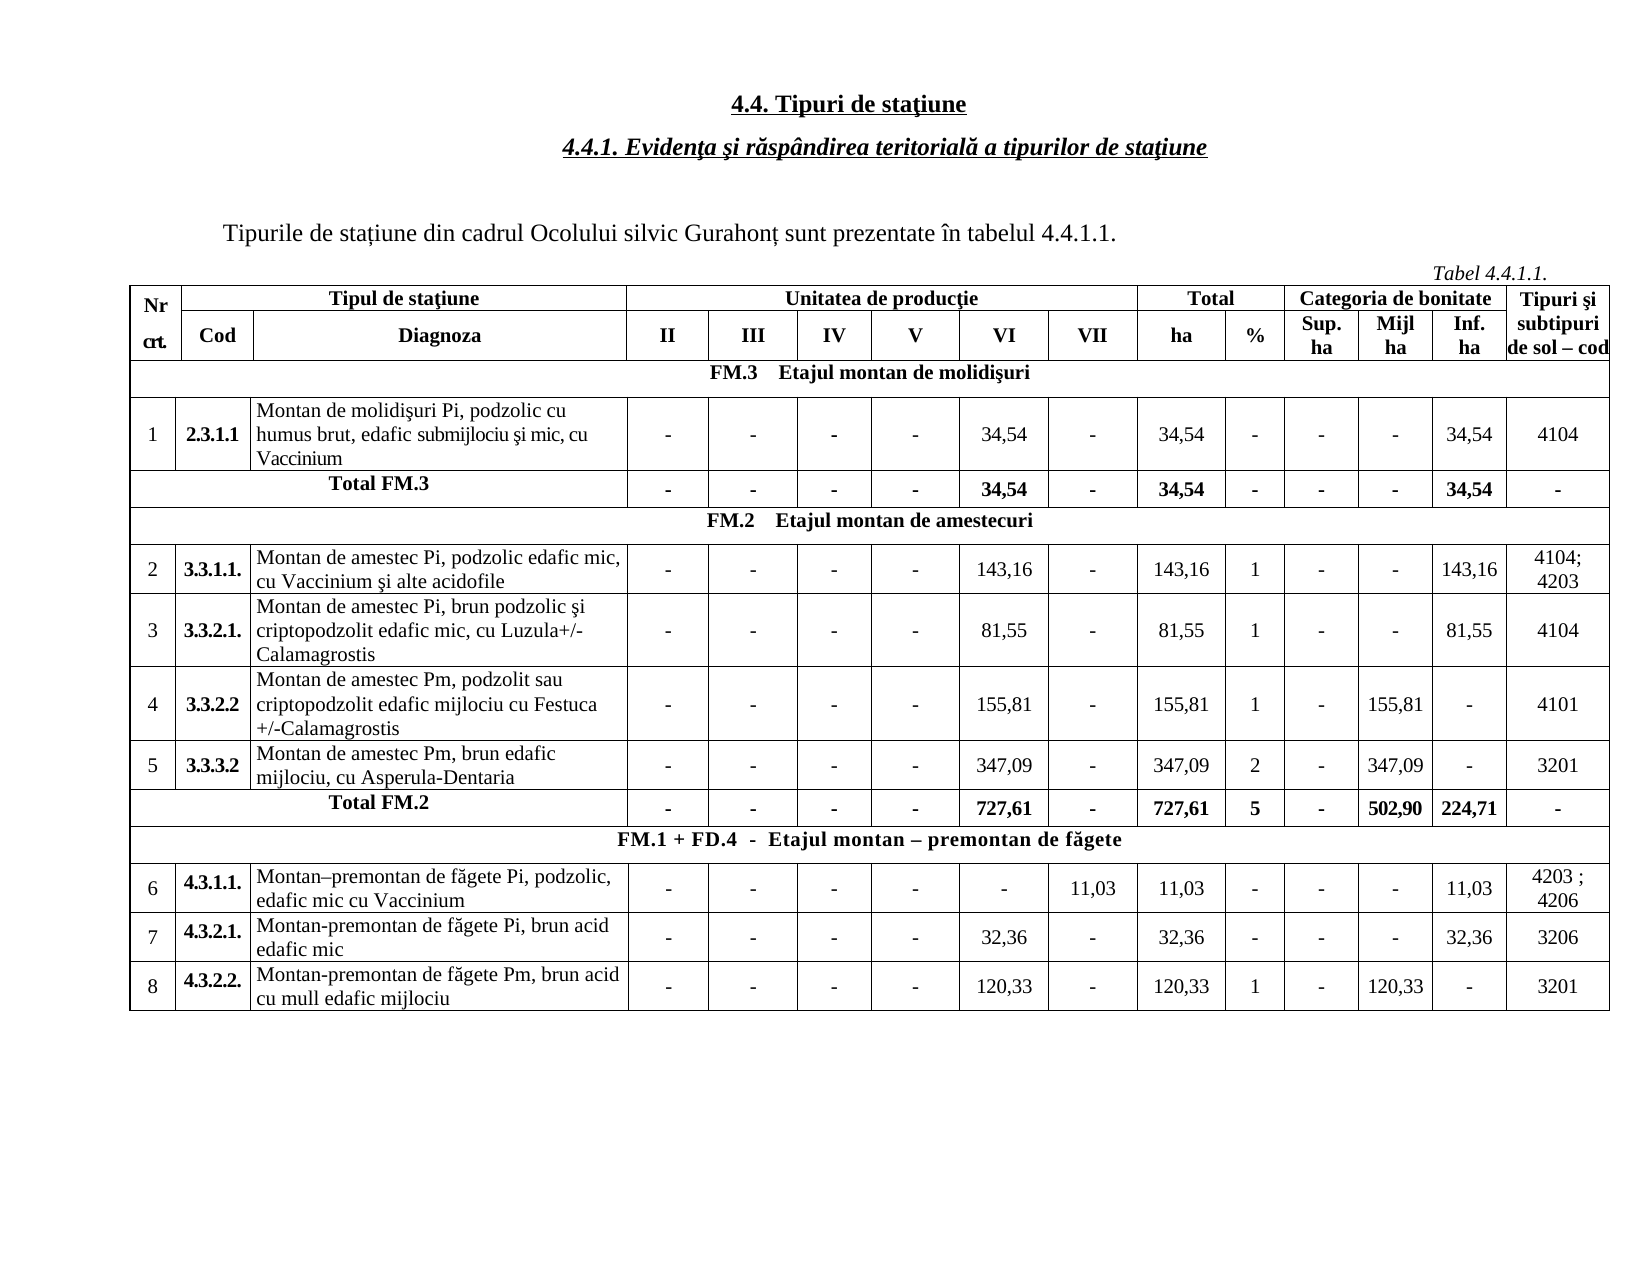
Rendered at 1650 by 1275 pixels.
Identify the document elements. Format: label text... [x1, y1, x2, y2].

table_cell - [1285, 741, 1358, 789]
table_cell - [709, 741, 797, 789]
table_cell - [1226, 864, 1284, 912]
table_cell 3.3.2.2 [176, 667, 250, 739]
table_cell 143,16 [1138, 545, 1225, 593]
table_cell - [709, 667, 797, 739]
table_header Tipul de staţiune [182, 286, 626, 310]
table_cell 11,03 [1049, 864, 1137, 912]
table_cell 4104 [1507, 594, 1609, 666]
table_cell 3.3.2.1. [176, 594, 250, 666]
table_cell Montan-premontan de făgete Pm, brun acid cu mull edafic mijlociu [251, 962, 628, 1010]
table_cell Montan de amestec Pi, podzolic edafic mic, cu Vaccinium şi alte acidofile [251, 545, 627, 593]
table_cell - [709, 594, 797, 666]
table_cell 2 [131, 545, 175, 593]
table_cell - [872, 471, 959, 507]
text Tipurile de stațiune din cadrul Ocolului silvic Gurahonț sunt prezentate în tabelul 4.4.1.1. [148, 218, 1549, 247]
table_cell % [1226, 311, 1284, 359]
table_cell 502,90 [1359, 790, 1432, 826]
table_cell 347,09 [1359, 741, 1432, 789]
table_cell - [798, 741, 871, 789]
text Tabel 4.4.1.1. [148, 261, 1549, 285]
table_cell 347,09 [1138, 741, 1225, 789]
table_cell 143,16 [1433, 545, 1506, 593]
table_cell FM.3 Etajul montan de molidişuri [131, 361, 1609, 397]
table_cell - [798, 864, 871, 912]
table_cell - [709, 471, 797, 507]
table_cell - [1285, 398, 1358, 470]
table_cell 81,55 [1138, 594, 1225, 666]
table_cell Montan de amestec Pm, podzolit sau criptopodzolit edafic mijlociu cu Festuca +/-Calamagrostis [251, 667, 627, 739]
table_cell 32,36 [1138, 913, 1225, 961]
table_cell 4 [131, 667, 175, 739]
table_cell - [628, 545, 708, 593]
table_cell 3201 [1507, 962, 1609, 1010]
table_cell - [1049, 545, 1137, 593]
table_cell 11,03 [1433, 864, 1506, 912]
table_cell 2 [1226, 741, 1284, 789]
table_cell - [1433, 962, 1506, 1010]
table_cell 34,54 [1433, 398, 1506, 470]
table_cell - [1049, 667, 1137, 739]
table_cell - [872, 962, 959, 1010]
table_cell 120,33 [1138, 962, 1225, 1010]
table_cell - [709, 790, 797, 826]
table_cell 34,54 [1433, 471, 1506, 507]
table_cell FM.2 Etajul montan de amestecuri [131, 508, 1609, 544]
table_cell - [1285, 790, 1358, 826]
table_cell - [798, 962, 871, 1010]
table_cell 224,71 [1433, 790, 1506, 826]
table_cell 3.3.1.1. [176, 545, 250, 593]
table_cell 5 [1226, 790, 1284, 826]
table_cell - [1226, 913, 1284, 961]
table_cell - [798, 667, 871, 739]
table_cell 4.3.2.2. [176, 962, 250, 1010]
table_cell 1 [1226, 545, 1284, 593]
table_cell FM.1 + FD.4 - Etajul montan – premontan de făgete [131, 827, 1609, 863]
table_cell - [1285, 667, 1358, 739]
table_cell 34,54 [960, 398, 1048, 470]
table_cell - [1285, 962, 1358, 1010]
table_cell - [709, 398, 797, 470]
table_cell - [1049, 962, 1137, 1010]
table_cell - [629, 864, 708, 912]
table_cell 727,61 [1138, 790, 1225, 826]
table_cell 4101 [1507, 667, 1609, 739]
table_cell - [1359, 913, 1432, 961]
table_cell 1 [1226, 667, 1284, 739]
table_cell - [628, 471, 708, 507]
table_cell - [1359, 398, 1432, 470]
table_cell - [798, 790, 871, 826]
table_cell 4203 ; 4206 [1507, 864, 1609, 912]
table_cell - [872, 790, 959, 826]
table_cell - [709, 962, 797, 1010]
table_cell - [798, 398, 871, 470]
table_cell Montan-premontan de făgete Pi, brun acid edafic mic [251, 913, 628, 961]
table_cell 155,81 [1359, 667, 1432, 739]
table_cell - [872, 545, 959, 593]
table_cell 4104; 4203 [1507, 545, 1609, 593]
table_cell Total FM.2 [131, 790, 627, 826]
table_cell - [709, 864, 797, 912]
table_cell Sup. ha [1285, 311, 1358, 359]
table_cell 11,03 [1138, 864, 1225, 912]
table_cell 155,81 [960, 667, 1048, 739]
table_cell 8 [131, 962, 175, 1010]
table_cell - [872, 398, 959, 470]
table_cell II [627, 311, 708, 359]
table_cell - [628, 398, 708, 470]
table_cell Montan de amestec Pi, brun podzolic şi criptopodzolit edafic mic, cu Luzula+/-Calamagrostis [251, 594, 627, 666]
table_cell ha [1138, 311, 1225, 359]
table_cell Total FM.3 [131, 471, 627, 507]
table_cell - [1507, 471, 1609, 507]
table_cell - [798, 545, 871, 593]
table_cell 727,61 [960, 790, 1048, 826]
table_cell 120,33 [1359, 962, 1432, 1010]
table_cell IV [798, 311, 871, 359]
table_cell - [872, 594, 959, 666]
table_cell - [1359, 471, 1432, 507]
table_cell Montan de molidişuri Pi, podzolic cu humus brut, edafic submijlociu şi mic, cu Vaccinium [251, 398, 627, 470]
table_cell - [628, 741, 708, 789]
table_cell - [872, 667, 959, 739]
table_cell - [1226, 398, 1284, 470]
table_header Total [1138, 286, 1284, 310]
table_cell 1 [131, 398, 175, 470]
table_cell Montan de amestec Pm, brun edafic mijlociu, cu Asperula-Dentaria [251, 741, 627, 789]
text 4.4.1. Evidenţa şi răspândirea teritorială a tipurilor de staţiune [148, 132, 1549, 161]
table_cell 143,16 [960, 545, 1048, 593]
table_cell 81,55 [960, 594, 1048, 666]
table_cell 4.3.2.1. [176, 913, 250, 961]
table_cell - [1049, 913, 1137, 961]
table_cell - [798, 471, 871, 507]
table_cell 4.3.1.1. [176, 864, 250, 912]
table_cell 155,81 [1138, 667, 1225, 739]
table_cell V [872, 311, 959, 359]
table_cell - [1359, 594, 1432, 666]
table_header Categoria de bonitate [1285, 286, 1506, 310]
table_cell - [1049, 741, 1137, 789]
table_cell - [1359, 864, 1432, 912]
table_cell 347,09 [960, 741, 1048, 789]
table_cell - [1433, 667, 1506, 739]
table_cell - [709, 913, 797, 961]
table_cell 2.3.1.1 [176, 398, 250, 470]
table_cell 1 [1226, 962, 1284, 1010]
table_cell - [1049, 594, 1137, 666]
table_cell - [1285, 545, 1358, 593]
table_cell 34,54 [1138, 398, 1225, 470]
table_cell 5 [131, 741, 175, 789]
table_cell - [960, 864, 1048, 912]
table_header Nr crt. [131, 286, 181, 359]
table_cell 3 [131, 594, 175, 666]
text 4.4. Tipuri de staţiune [148, 89, 1549, 117]
table_cell 1 [1226, 594, 1284, 666]
table_cell 3206 [1507, 913, 1609, 961]
table_header Tipuri şi subtipuri de sol – cod [1507, 286, 1609, 359]
table_cell - [628, 667, 708, 739]
table_cell - [629, 962, 708, 1010]
table_cell Inf. ha [1433, 311, 1506, 359]
table_cell VII [1049, 311, 1137, 359]
table_cell - [1507, 790, 1609, 826]
table_cell Diagnoza [254, 311, 626, 359]
table_cell - [1049, 471, 1137, 507]
table_cell - [798, 913, 871, 961]
table_cell - [1285, 471, 1358, 507]
table_cell Montan–premontan de făgete Pi, podzolic, edafic mic cu Vaccinium [251, 864, 628, 912]
table_cell - [1285, 864, 1358, 912]
table_cell 34,54 [960, 471, 1048, 507]
table_cell - [628, 594, 708, 666]
table_cell 4104 [1507, 398, 1609, 470]
table_cell 32,36 [1433, 913, 1506, 961]
table_cell - [1285, 913, 1358, 961]
table_cell - [709, 545, 797, 593]
table_header Unitatea de producţie [627, 286, 1137, 310]
table_cell 32,36 [960, 913, 1048, 961]
table_cell Mijl ha [1359, 311, 1432, 359]
table_cell III [709, 311, 797, 359]
table_cell - [1049, 398, 1137, 470]
table_cell 81,55 [1433, 594, 1506, 666]
table_cell - [798, 594, 871, 666]
table_cell 6 [131, 864, 175, 912]
table_cell - [629, 913, 708, 961]
table_cell - [628, 790, 708, 826]
table_cell - [1226, 471, 1284, 507]
table_cell Cod [182, 311, 253, 359]
table_cell - [1359, 545, 1432, 593]
table_cell 7 [131, 913, 175, 961]
table_cell - [872, 913, 959, 961]
table_cell 120,33 [960, 962, 1048, 1010]
table_cell - [872, 741, 959, 789]
table_cell 3201 [1507, 741, 1609, 789]
table_cell VI [960, 311, 1048, 359]
table_cell 3.3.3.2 [176, 741, 250, 789]
table_cell - [1049, 790, 1137, 826]
table_cell - [1285, 594, 1358, 666]
table_cell 34,54 [1138, 471, 1225, 507]
table_cell - [872, 864, 959, 912]
table_cell - [1433, 741, 1506, 789]
